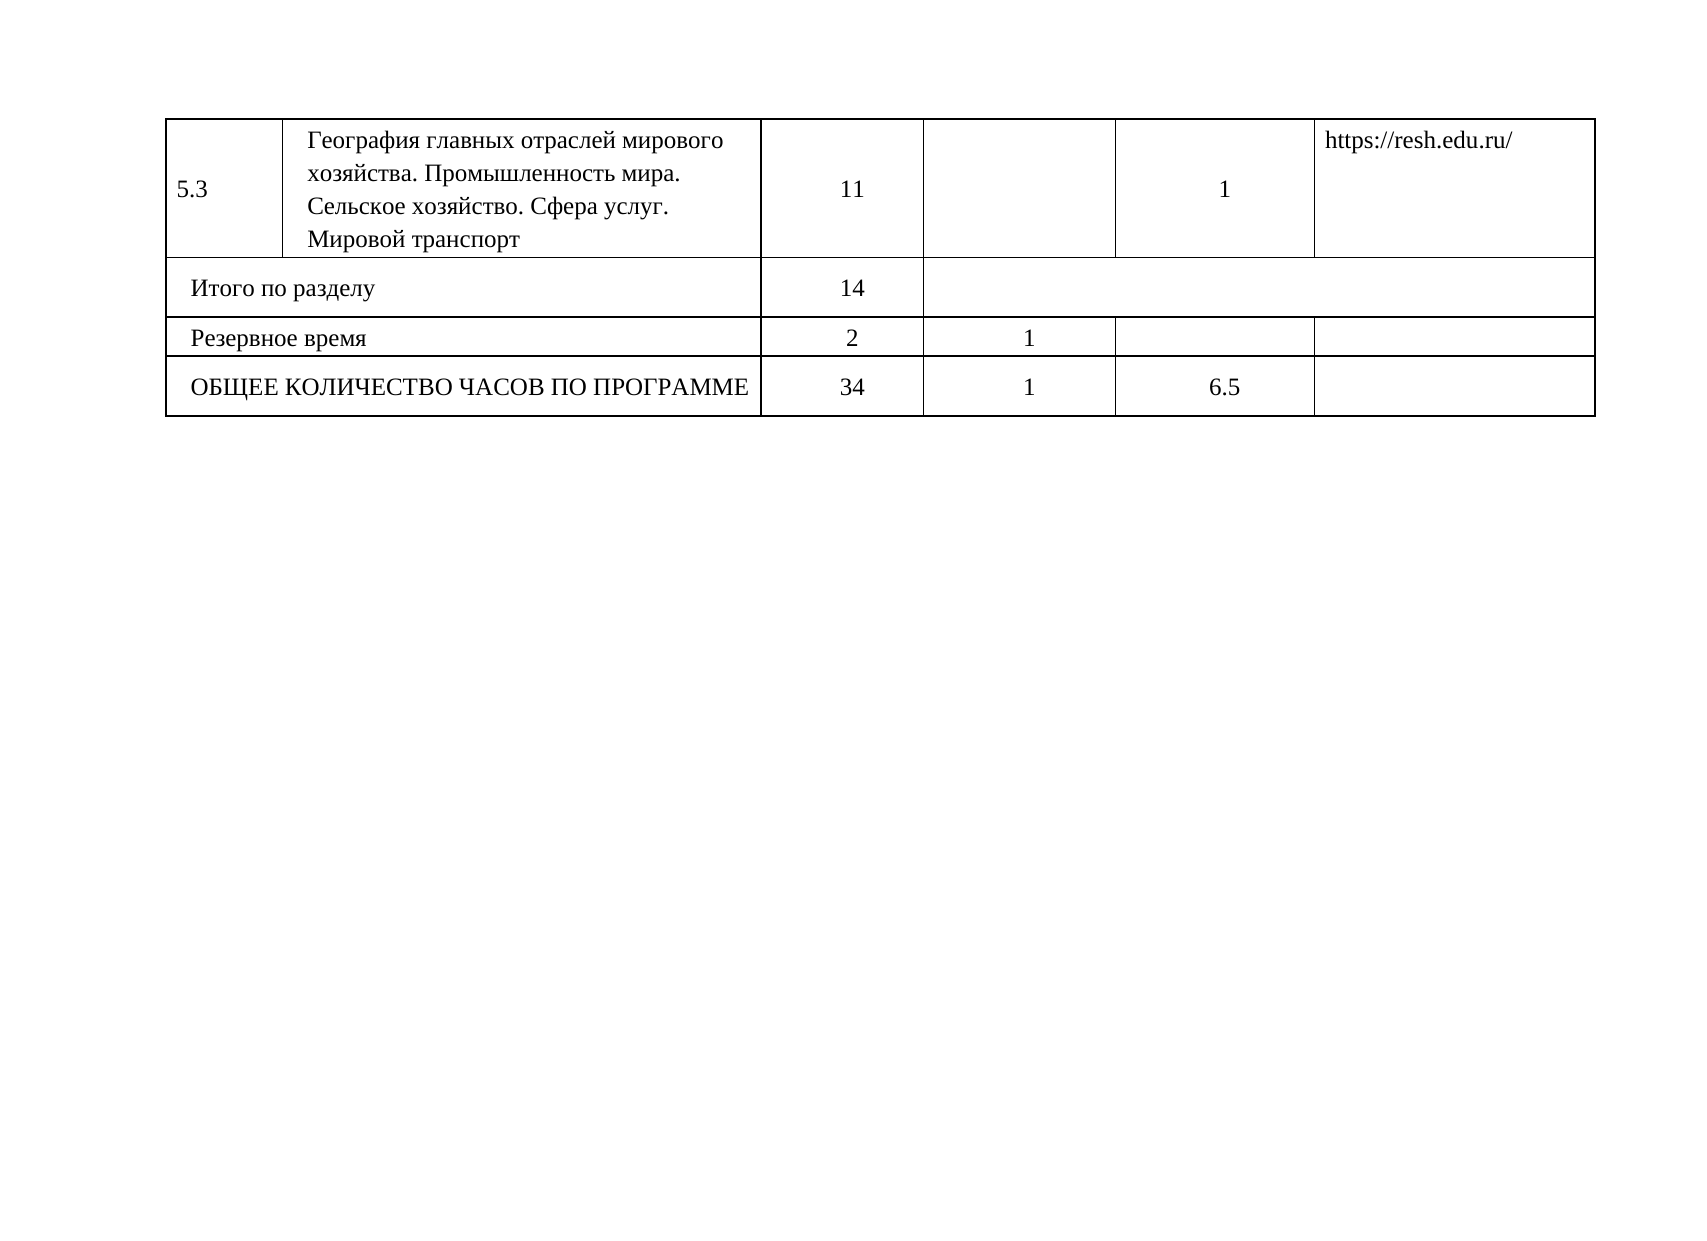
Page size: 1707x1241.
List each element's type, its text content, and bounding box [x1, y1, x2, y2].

table_cell 1 [1116, 120, 1314, 257]
table_cell 2 [762, 318, 923, 355]
table_cell 14 [762, 258, 923, 316]
table_cell [924, 258, 1594, 316]
table_cell 11 [762, 120, 923, 257]
table_cell [924, 120, 1115, 257]
table_cell [1116, 318, 1314, 355]
table_cell Резервное время [167, 318, 760, 355]
table_cell [1315, 357, 1594, 415]
table_cell ОБЩЕЕ КОЛИЧЕСТВО ЧАСОВ ПО ПРОГРАММЕ [167, 357, 760, 415]
table_cell 6.5 [1116, 357, 1314, 415]
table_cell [1315, 120, 1594, 257]
table_cell [1315, 318, 1594, 355]
table_cell Итого по разделу [167, 258, 760, 316]
table_cell 1 [924, 318, 1115, 355]
table_cell 5.3 [167, 120, 282, 257]
table_cell География главных отраслей мирового хозяйства. Промышленность мира. Сельское хозяйство. Сфера услуг. Мировой транспорт [283, 120, 760, 257]
table_cell 34 [762, 357, 923, 415]
table_cell 1 [924, 357, 1115, 415]
